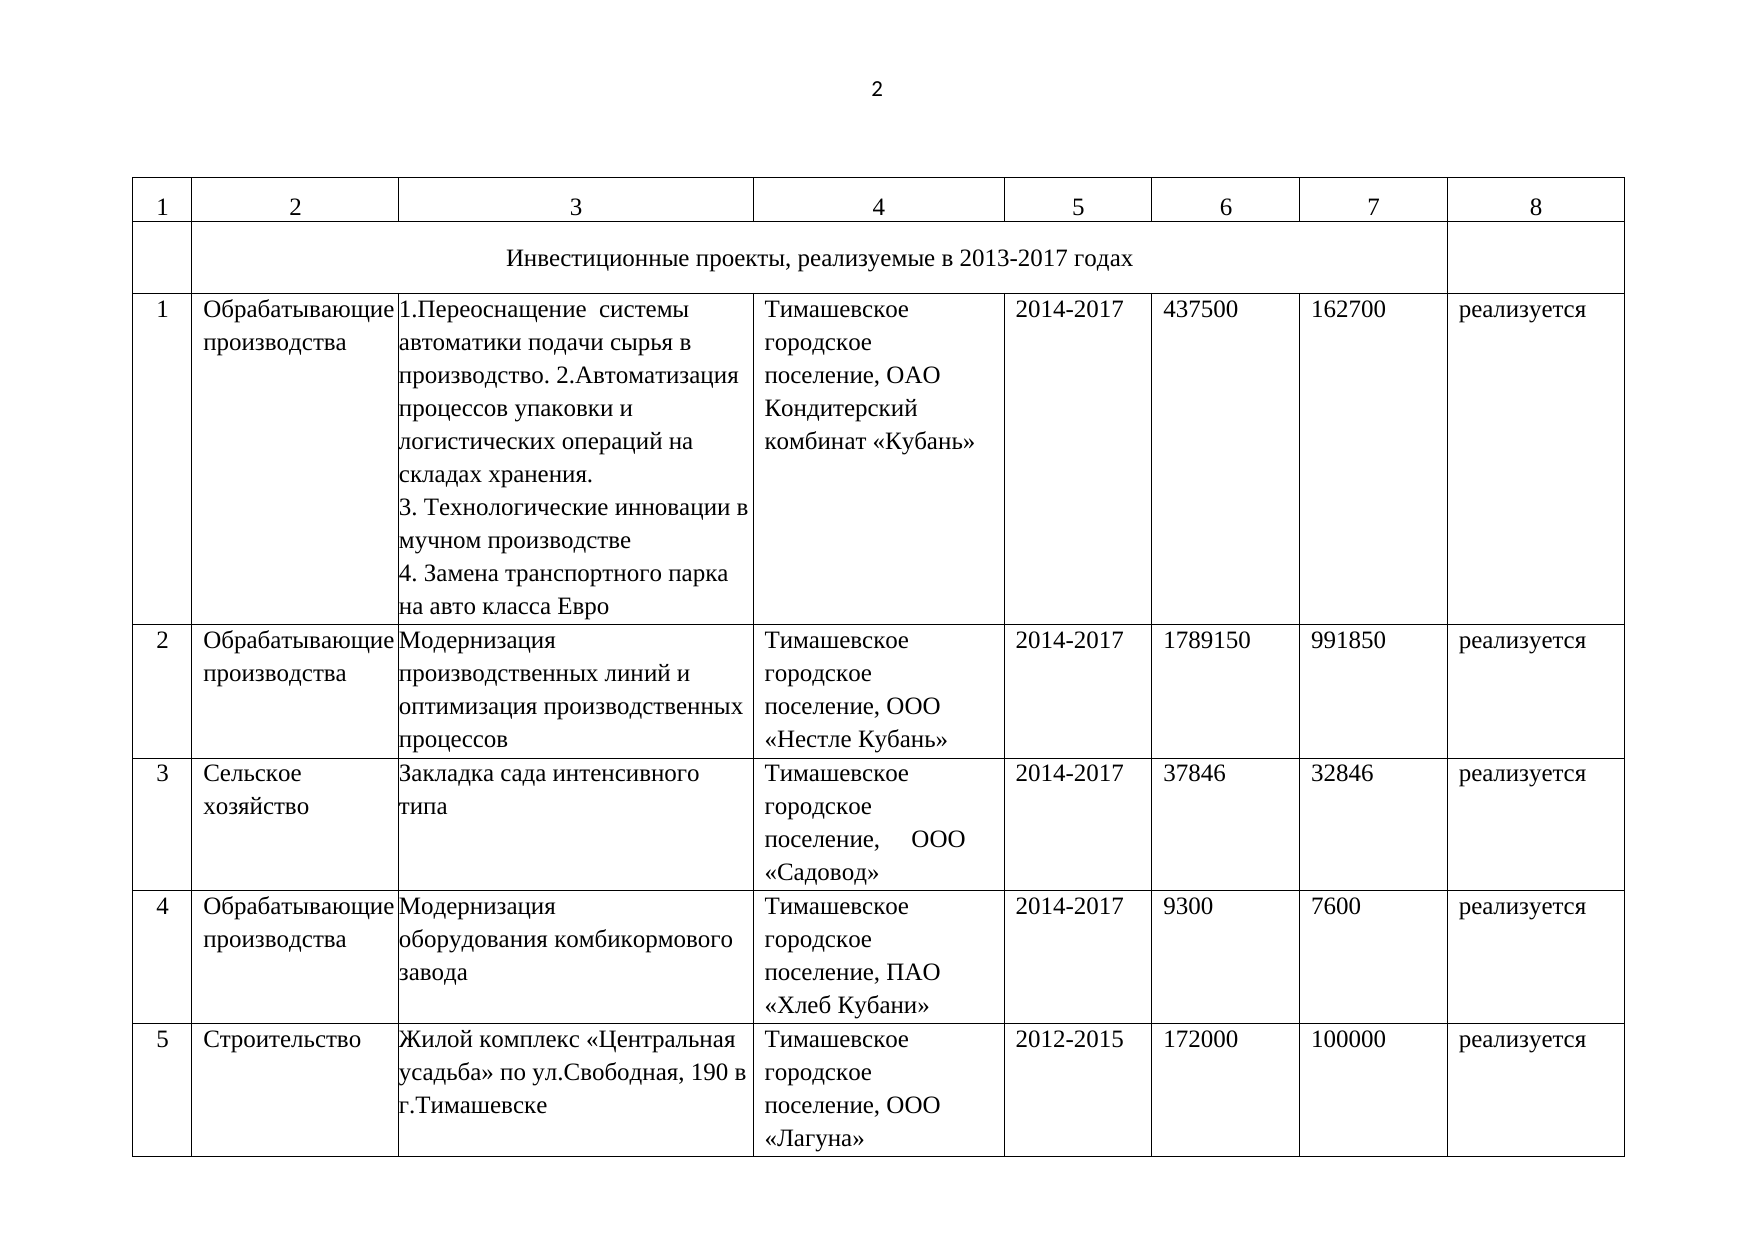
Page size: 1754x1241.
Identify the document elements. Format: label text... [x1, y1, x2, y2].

table_cell 2014-2017 [1005, 625, 1151, 757]
table_cell Инвестиционные проекты, реализуемые в 2013-2017 годах [192, 222, 1447, 293]
table_cell Обрабатывающие производства [192, 625, 398, 757]
table_cell 3 [399, 178, 753, 221]
table_cell 8 [1448, 178, 1624, 221]
table_cell 991850 [1300, 625, 1447, 757]
table_cell реализуется [1448, 294, 1624, 624]
table_cell 2014-2017 [1005, 891, 1151, 1023]
table_cell 9300 [1152, 891, 1299, 1023]
table_cell Обрабатывающие производства [192, 294, 398, 624]
table_cell Закладка сада интенсивного типа [399, 759, 753, 890]
table_cell 100000 [1300, 1024, 1447, 1156]
table_cell Тимашевское городское поселение, ОАО Кондитерский комбинат «Кубань» [754, 294, 1004, 624]
table_cell Модернизация оборудования комбикормового завода [399, 891, 753, 1023]
table_cell 2012-2015 [1005, 1024, 1151, 1156]
table_cell 7 [1300, 178, 1447, 221]
table_cell Обрабатывающие производства [192, 891, 398, 1023]
table_cell Тимашевское городское поселение, ООО «Нестле Кубань» [754, 625, 1004, 757]
table_cell реализуется [1448, 891, 1624, 1023]
table_cell 4 [754, 178, 1004, 221]
table_cell Сельское хозяйство [192, 759, 398, 890]
table_cell 6 [1152, 178, 1299, 221]
table_cell реализуется [1448, 625, 1624, 757]
table_cell 1789150 [1152, 625, 1299, 757]
table_cell Тимашевское городское поселение, ООО «Садовод» [754, 759, 1004, 890]
table_cell 2014-2017 [1005, 294, 1151, 624]
table_cell [133, 222, 191, 293]
table_cell [1448, 222, 1624, 293]
table_cell Модернизация производственных линий и оптимизация производственных процессов [399, 625, 753, 757]
table_cell Жилой комплекс «Центральная усадьба» по ул.Свободная, 190 в г.Тимашевске [399, 1024, 753, 1156]
table_cell 3 [133, 759, 191, 890]
table_cell 2 [192, 178, 398, 221]
table_cell 437500 [1152, 294, 1299, 624]
table_cell 1.Переоснащение системы автоматики подачи сырья в производство. 2.Автоматизация процессов упаковки и логистических операций на складах хранения. 3. Технологические инновации в мучном производстве 4. Замена транспортного парка на авто класса Евро [399, 294, 753, 624]
table_cell 1 [133, 178, 191, 221]
table_cell реализуется [1448, 1024, 1624, 1156]
table_cell Тимашевское городское поселение, ПАО «Хлеб Кубани» [754, 891, 1004, 1023]
table_cell 7600 [1300, 891, 1447, 1023]
table_cell 162700 [1300, 294, 1447, 624]
table_cell Тимашевское городское поселение, ООО «Лагуна» [754, 1024, 1004, 1156]
table_cell Строительство [192, 1024, 398, 1156]
table_cell 5 [1005, 178, 1151, 221]
table_cell 2014-2017 [1005, 759, 1151, 890]
table_cell реализуется [1448, 759, 1624, 890]
table_cell 37846 [1152, 759, 1299, 890]
table_cell 1 [133, 294, 191, 624]
table_cell 5 [133, 1024, 191, 1156]
table_cell 32846 [1300, 759, 1447, 890]
table_cell 4 [133, 891, 191, 1023]
table_cell 2 [133, 625, 191, 757]
table_cell 172000 [1152, 1024, 1299, 1156]
